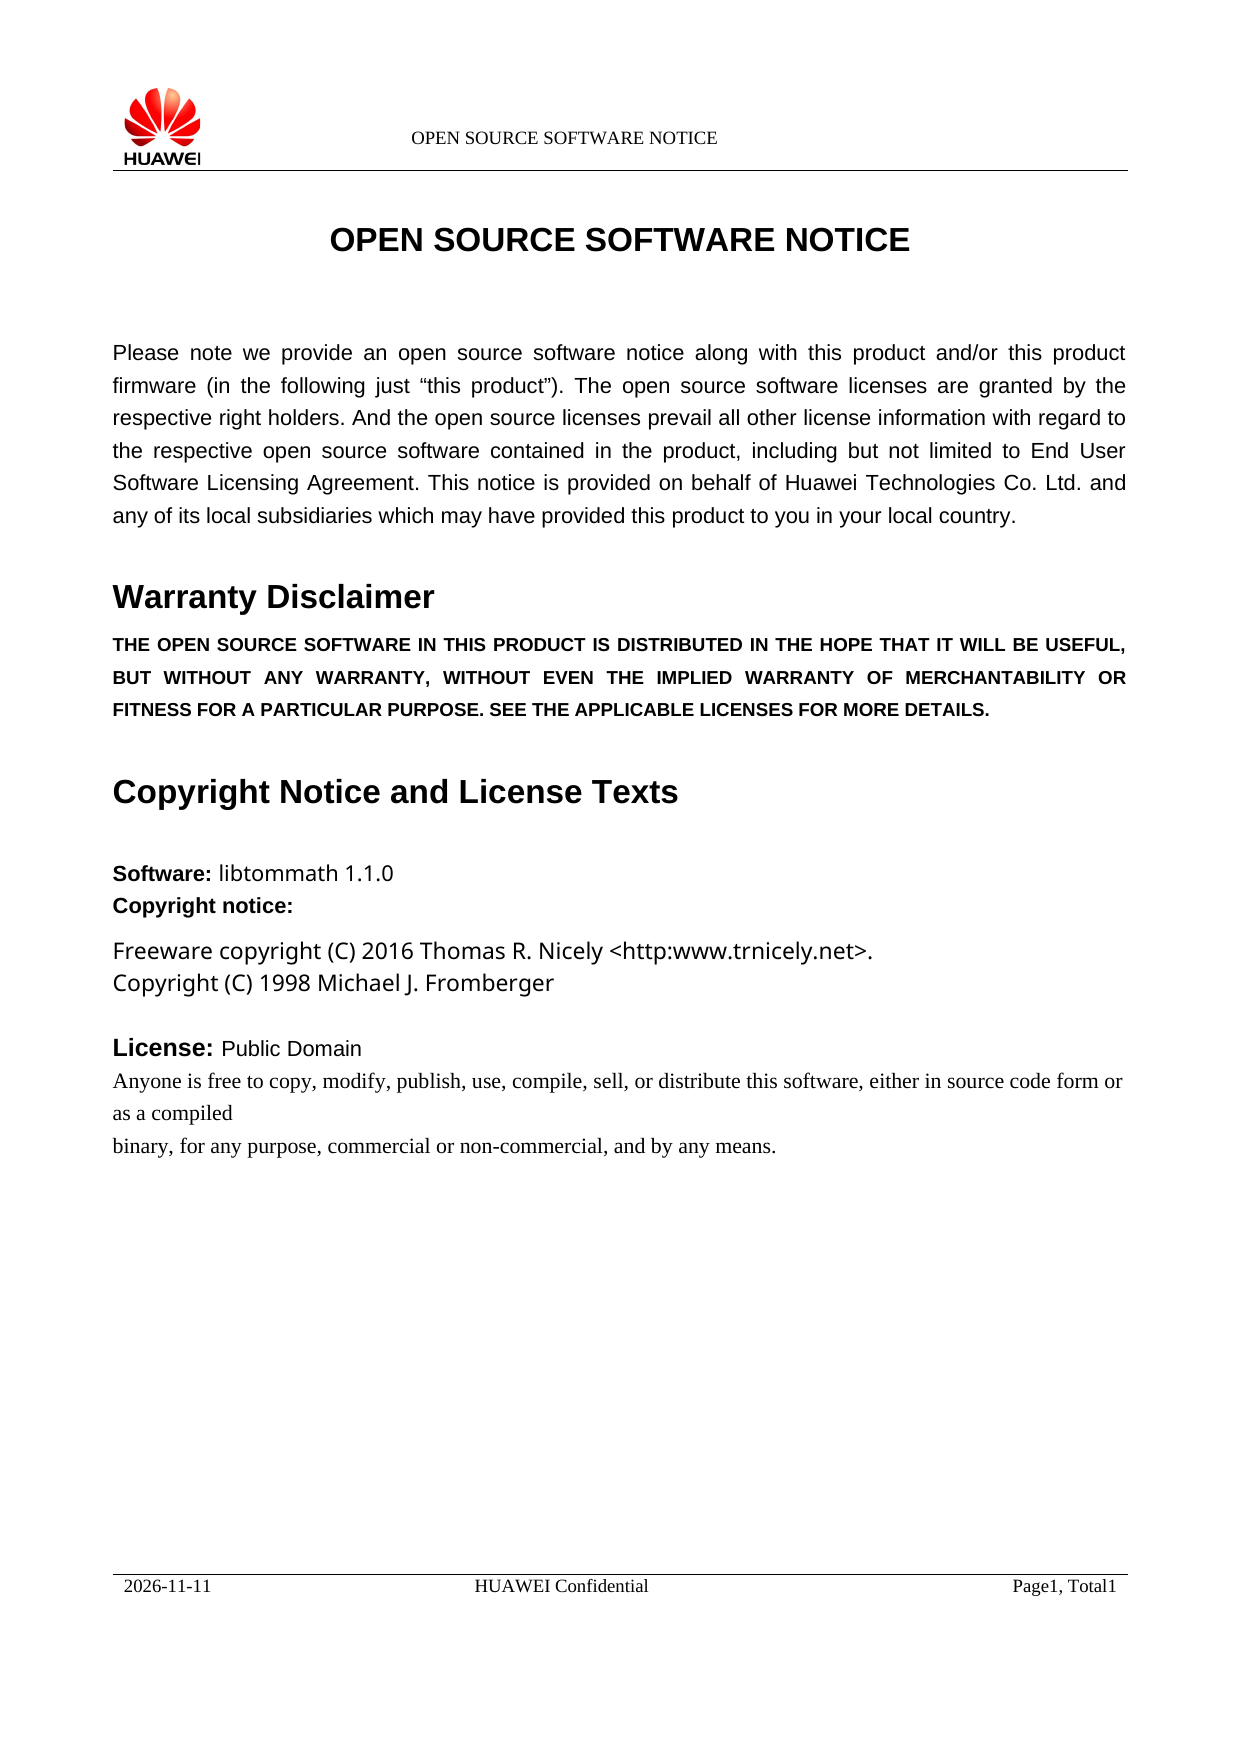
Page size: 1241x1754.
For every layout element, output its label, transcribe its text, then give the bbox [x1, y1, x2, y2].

text Please note we provide an open source software notice along with this product and/or this product firmware (in the following just “this product”). The open source software licenses are granted by the respective right holders. And the open source licenses prevail all other license information with regard to the respective open source software contained in the product, including but not limited to End User Software Licensing Agreement. This notice is provided on behalf of Huawei Technologies Co. Ltd. and any of its local subsidiaries which may have provided this product to you in your local country. [112, 336, 1128, 531]
text License: Public Domain [112, 1031, 1128, 1064]
text Copyright notice: [112, 889, 1128, 921]
text Warranty Disclaimer [112, 564, 1128, 629]
picture [124, 88, 201, 165]
text The open source software in this product is distributed in the hope that it will be useful, but WITHOUT ANY WARRANTY, without even the implied warranty of MERCHANTABILITY or FITNESS FOR A PARTICULAR PURPOSE. See the applicable licenses for more details. [112, 629, 1128, 726]
text Freeware copyright (C) 2016 Thomas R. Nicely <http:www.trnicely.net>. Copyright (C) 1998 Michael J. Fromberger [112, 934, 1128, 1031]
title Software: libtommath 1.1.0 [112, 856, 1128, 889]
text Anyone is free to copy, modify, publish, use, compile, sell, or distribute this software, either in source code form or as a compiled binary, for any purpose, commercial or non-commercial, and by any means. [112, 1064, 1128, 1161]
text Copyright Notice and License Texts [112, 759, 1128, 824]
text OPEN SOURCE SOFTWARE NOTICE [112, 206, 1128, 271]
